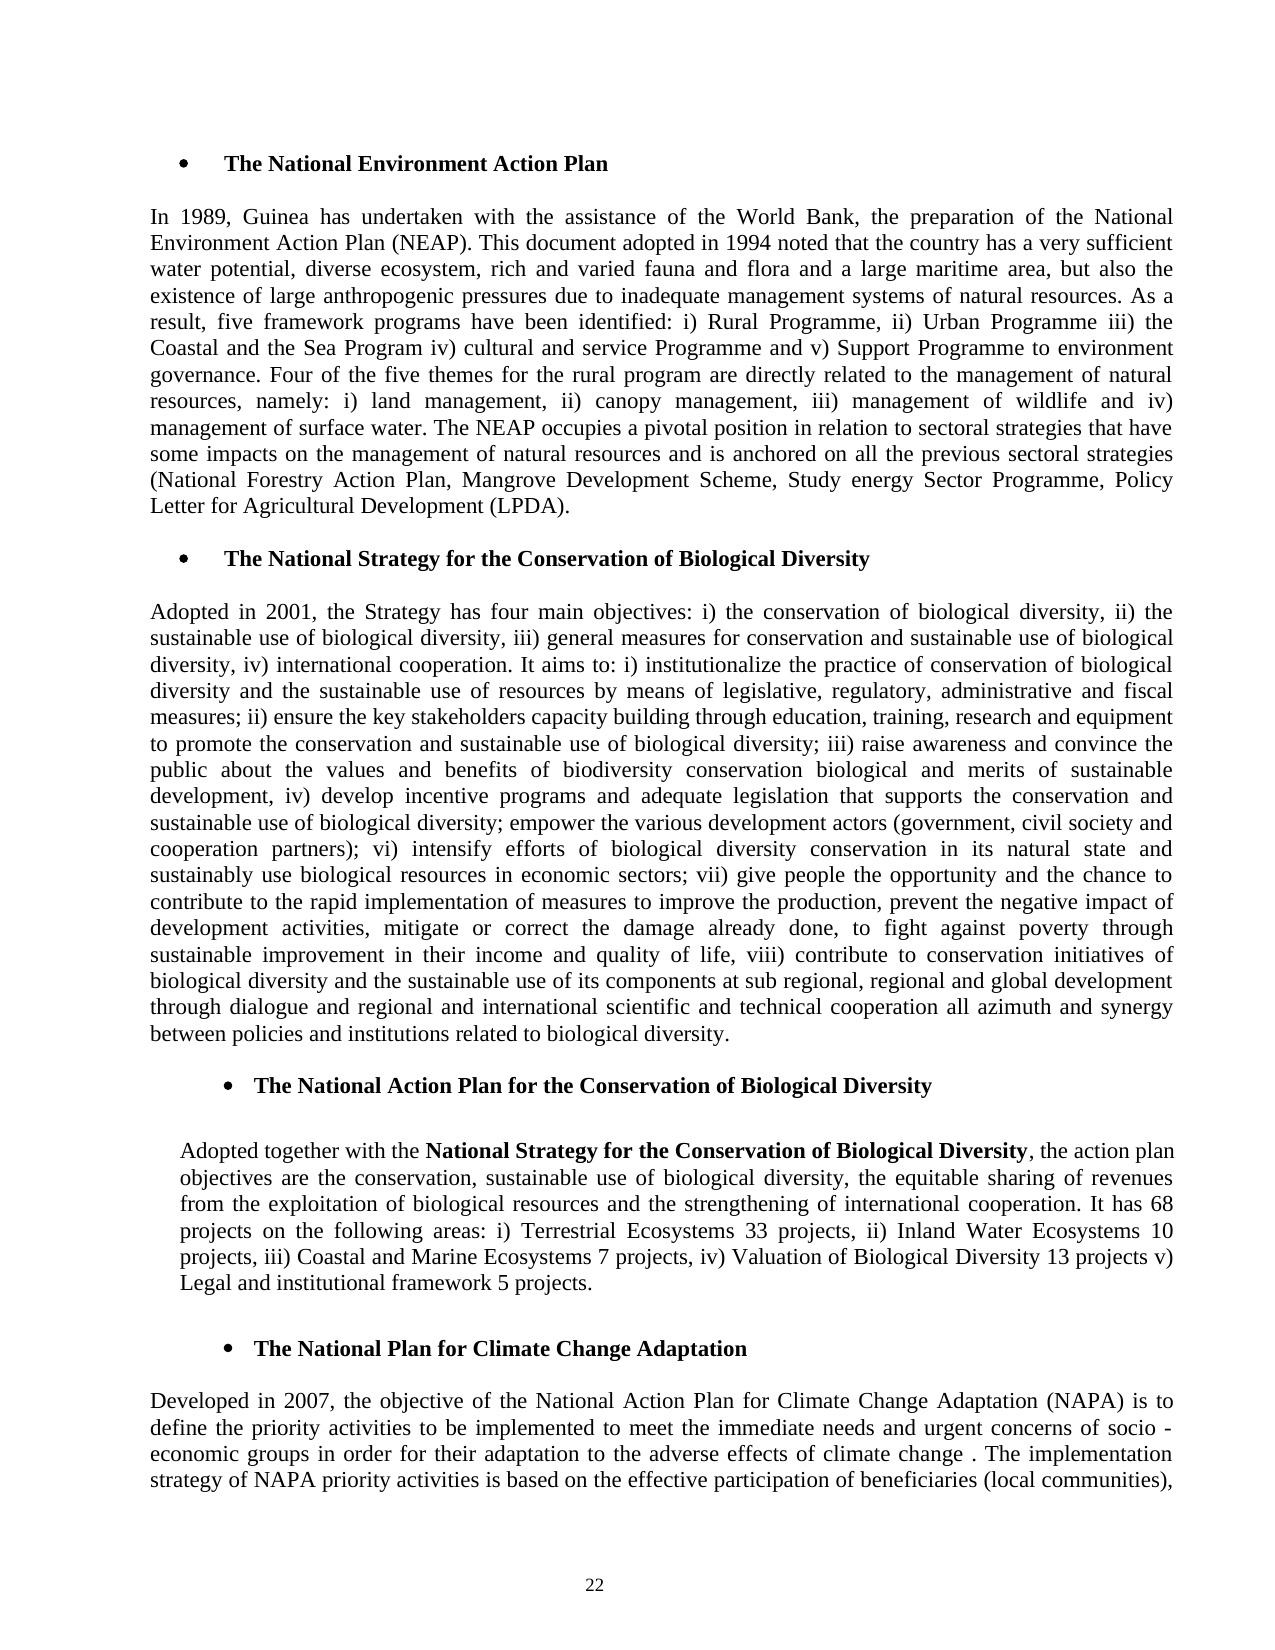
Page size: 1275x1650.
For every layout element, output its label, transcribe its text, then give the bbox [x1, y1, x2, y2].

list In 1989, Guinea has undertaken with the assistance of the World Bank, the preparation of the National Environment Action Plan (NEAP). This document adopted in 1994 noted that the country has a very sufficient water potential, diverse ecosystem, rich and varied fauna and flora and a large maritime area, but also the existence of large anthropogenic pressures due to inadequate management systems of natural resources. As a result, five framework programs have been identified: i) Rural Programme, ii) Urban Programme iii) the Coastal and the Sea Program iv) cultural and service Programme and v) Support Programme to environment governance. Four of the five themes for the rural program are directly related to the management of natural resources, namely: i) land management, ii) canopy management, iii) management of wildlife and iv) management of surface water. The NEAP occupies a pivotal position in relation to sectoral strategies that have some impacts on the management of natural resources and is anchored on all the previous sectoral strategies (National Forestry Action Plan, Mangrove Development Scheme, Study energy Sector Programme, Policy Letter for Agricultural Development (LPDA). [150, 203, 1175, 519]
list Adopted in 2001, the Strategy has four main objectives: i) the conservation of biological diversity, ii) the sustainable use of biological diversity, iii) general measures for conservation and sustainable use of biological diversity, iv) international cooperation. It aims to: i) institutionalize the practice of conservation of biological diversity and the sustainable use of resources by means of legislative, regulatory, administrative and fiscal measures; ii) ensure the key stakeholders capacity building through education, training, research and equipment to promote the conservation and sustainable use of biological diversity; iii) raise awareness and convince the public about the values and benefits of biodiversity conservation biological and merits of sustainable development, iv) develop incentive programs and adequate legislation that supports the conservation and sustainable use of biological diversity; empower the various development actors (government, civil society and cooperation partners); vi) intensify efforts of biological diversity conservation in its natural state and sustainably use biological resources in economic sectors; vii) give people the opportunity and the chance to contribute to the rapid implementation of measures to improve the production, prevent the negative impact of development activities, mitigate or correct the damage already done, to fight against poverty through sustainable improvement in their income and quality of life, viii) contribute to conservation initiatives of biological diversity and the sustainable use of its components at sub regional, regional and global development through dialogue and regional and international scientific and technical cooperation all azimuth and synergy between policies and institutions related to biological diversity. [150, 598, 1175, 1046]
list The National Strategy for the Conservation of Biological Diversity [179, 545, 1175, 572]
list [150, 1387, 1175, 1493]
list The National Environment Action Plan [179, 150, 1175, 176]
list The National Action Plan for the Conservation of Biological Diversity [224, 1072, 1175, 1099]
text Adopted together with the National Strategy for the Conservation of Biological Diversity, the action plan objectives are the conservation, sustainable use of biological diversity, the equitable sharing of revenues from the exploitation of biological resources and the strengthening of international cooperation. It has 68 projects on the following areas: i) Terrestrial Ecosystems 33 projects, ii) Inland Water Ecosystems 10 projects, iii) Coastal and Marine Ecosystems 7 projects, iv) Valuation of Biological Diversity 13 projects v) Legal and institutional framework 5 projects. [179, 1138, 1175, 1296]
list The National Plan for Climate Change Adaptation [224, 1334, 1175, 1361]
